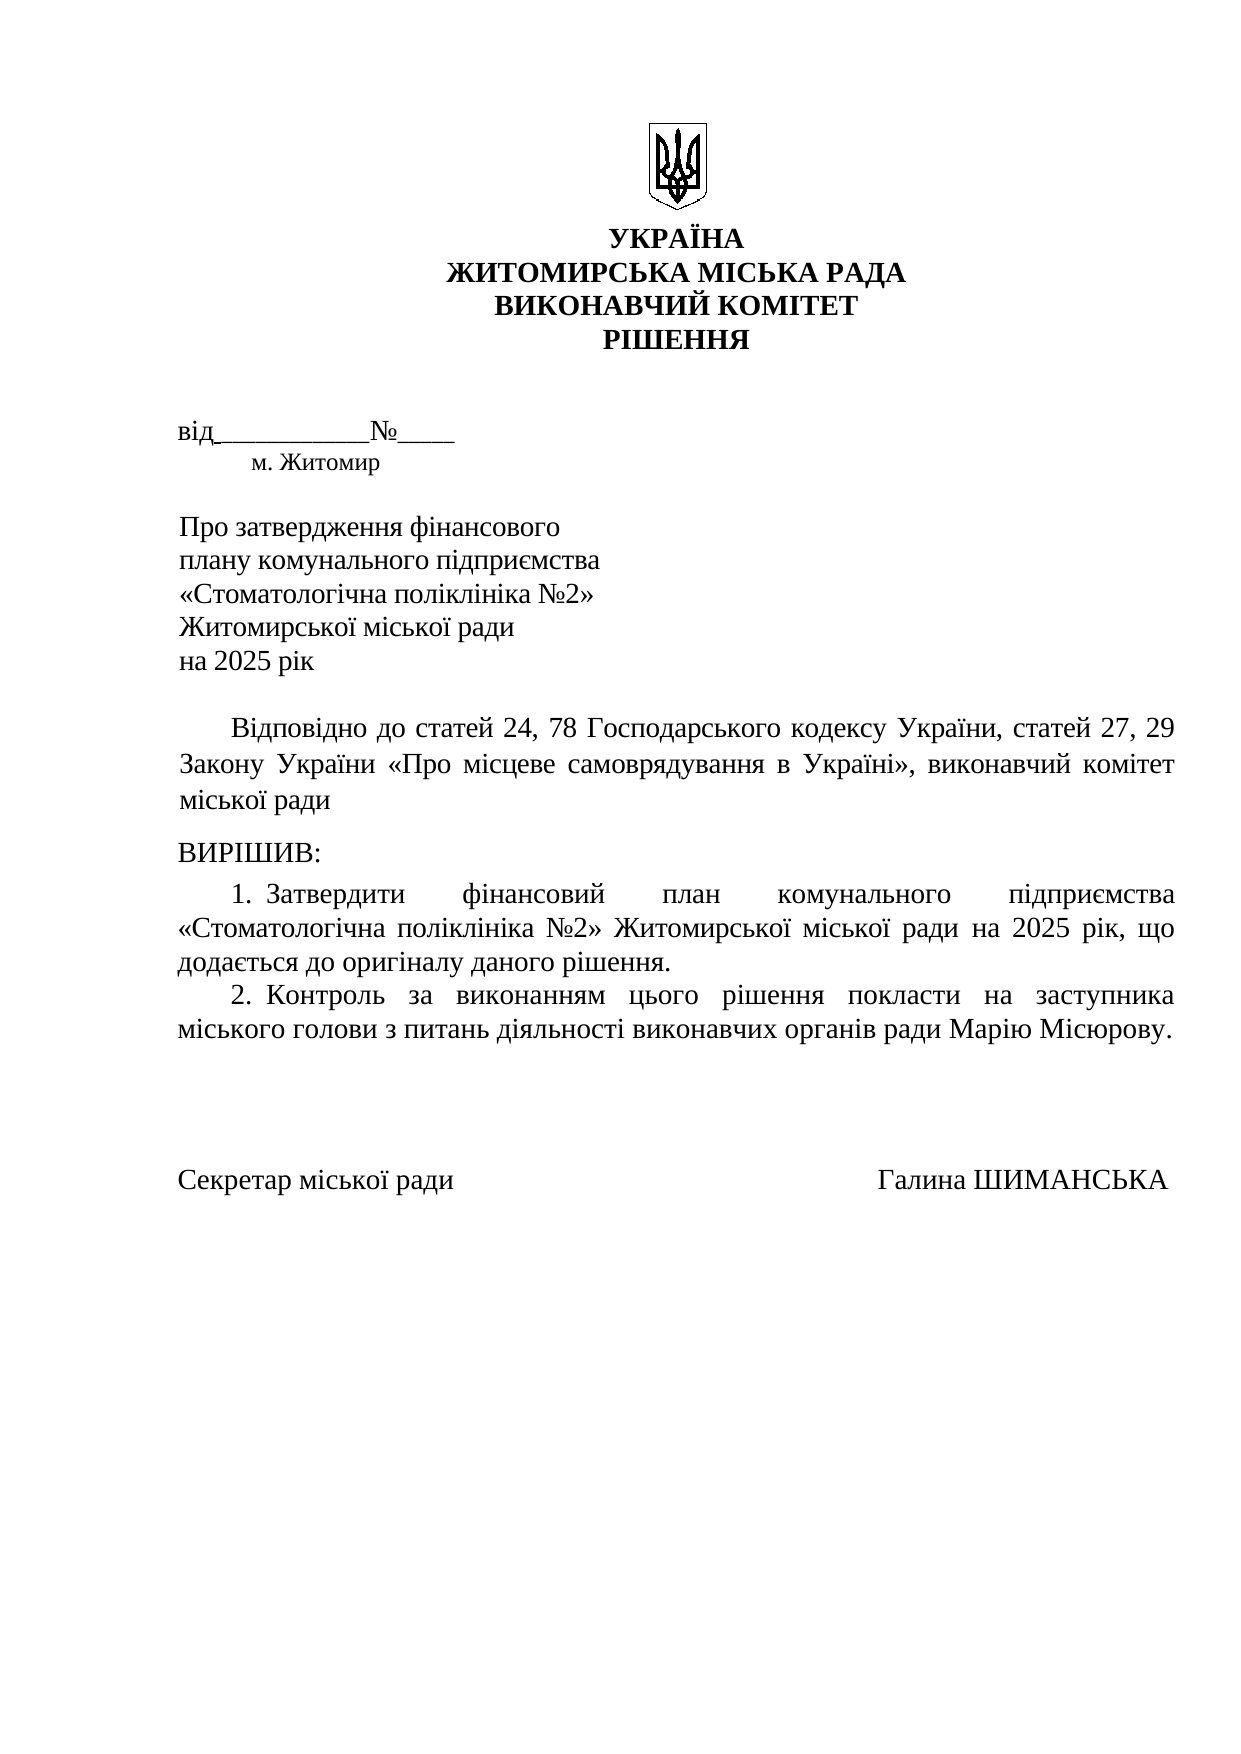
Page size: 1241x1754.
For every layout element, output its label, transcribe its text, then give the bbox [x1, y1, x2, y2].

subtitle Секретар міської ради Галина ШИМАНСЬКА [177, 1162, 1175, 1196]
text ЖИТОМИРСЬКА МІСЬКА РАДА [177, 255, 1175, 288]
text ВИКОНАВЧИЙ КОМІТЕТ [177, 288, 1175, 322]
text ВИРІШИВ: [177, 835, 1175, 869]
text УКРАЇНА [177, 221, 1175, 255]
list Контроль за виконанням цього рішення покласти на заступника міського голови з питань діяльності виконавчих органів ради Марію Місюрову. [177, 978, 1175, 1045]
list Затвердити фінансовий план комунального підприємства «Стоматологічна поліклініка №2» Житомирської міської ради на 2025 рік, що додається до оригіналу даного рішення. [177, 877, 1175, 978]
text м. Житомир [177, 447, 1175, 475]
text Про затвердження фінансового плану комунального підприємства «Стоматологічна поліклініка №2» Житомирської міської ради [179, 509, 629, 643]
text від _____________№_____ [177, 413, 1175, 447]
text РІШЕННЯ [177, 322, 1175, 356]
text Відповідно до статей 24, 78 Господарського кодексу України, статей 27, 29 Закону України «Про місцеве самоврядування в Україні», виконавчий комітет міської ради [179, 710, 1175, 816]
text на 2025 рік [179, 643, 629, 677]
